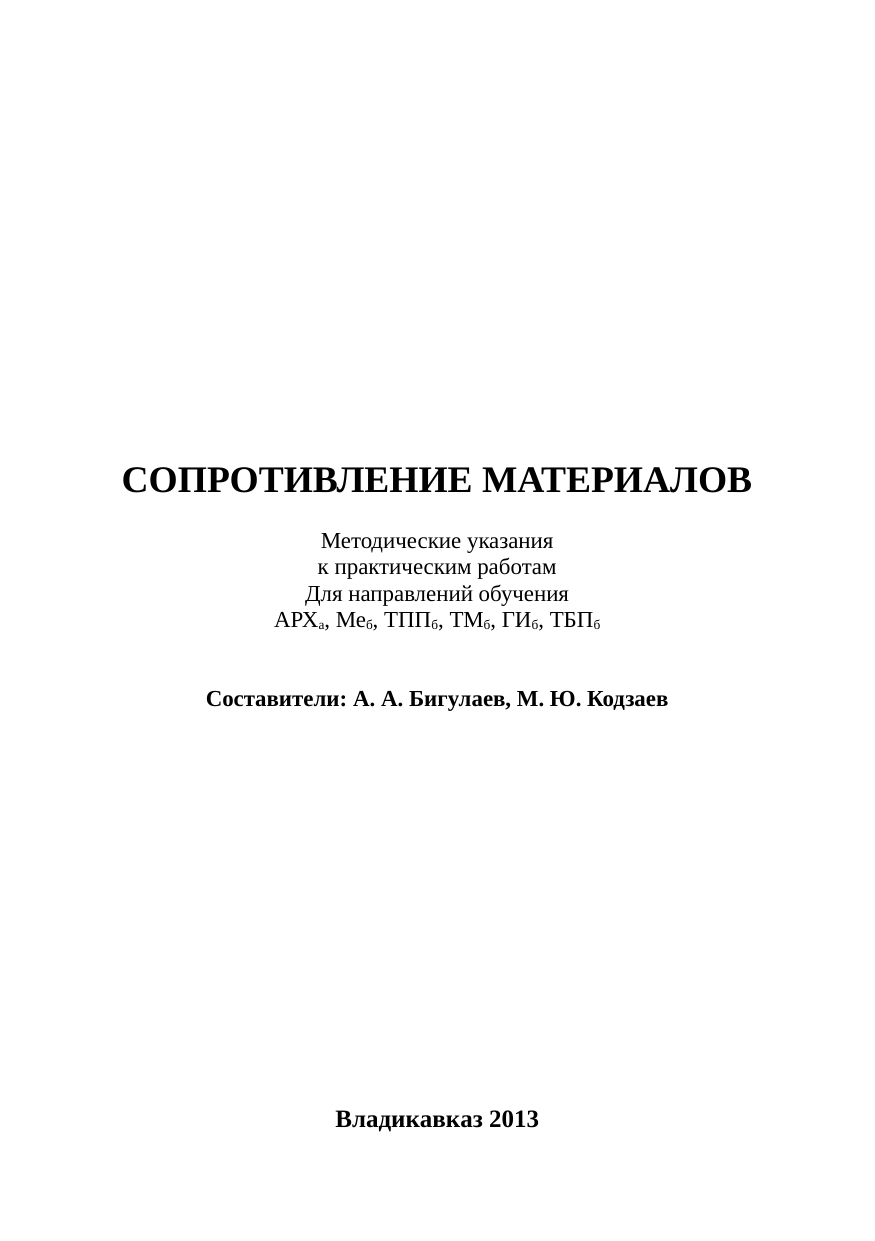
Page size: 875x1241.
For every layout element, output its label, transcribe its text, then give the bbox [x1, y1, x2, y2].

text Владикавказ 2013 [89, 1104, 785, 1133]
text АРХа, Меб, ТППб, ТМб, ГИб, ТБПб [89, 606, 785, 632]
text СОПРОТИВЛЕНИЕ МАТЕРИАЛОВ [89, 458, 785, 501]
text Составители: А. А. Бигулаев, М. Ю. Кодзаев [89, 685, 785, 712]
text к практическим работам [89, 553, 785, 580]
text Для направлений обучения [89, 580, 785, 606]
text Методические указания [89, 527, 785, 553]
